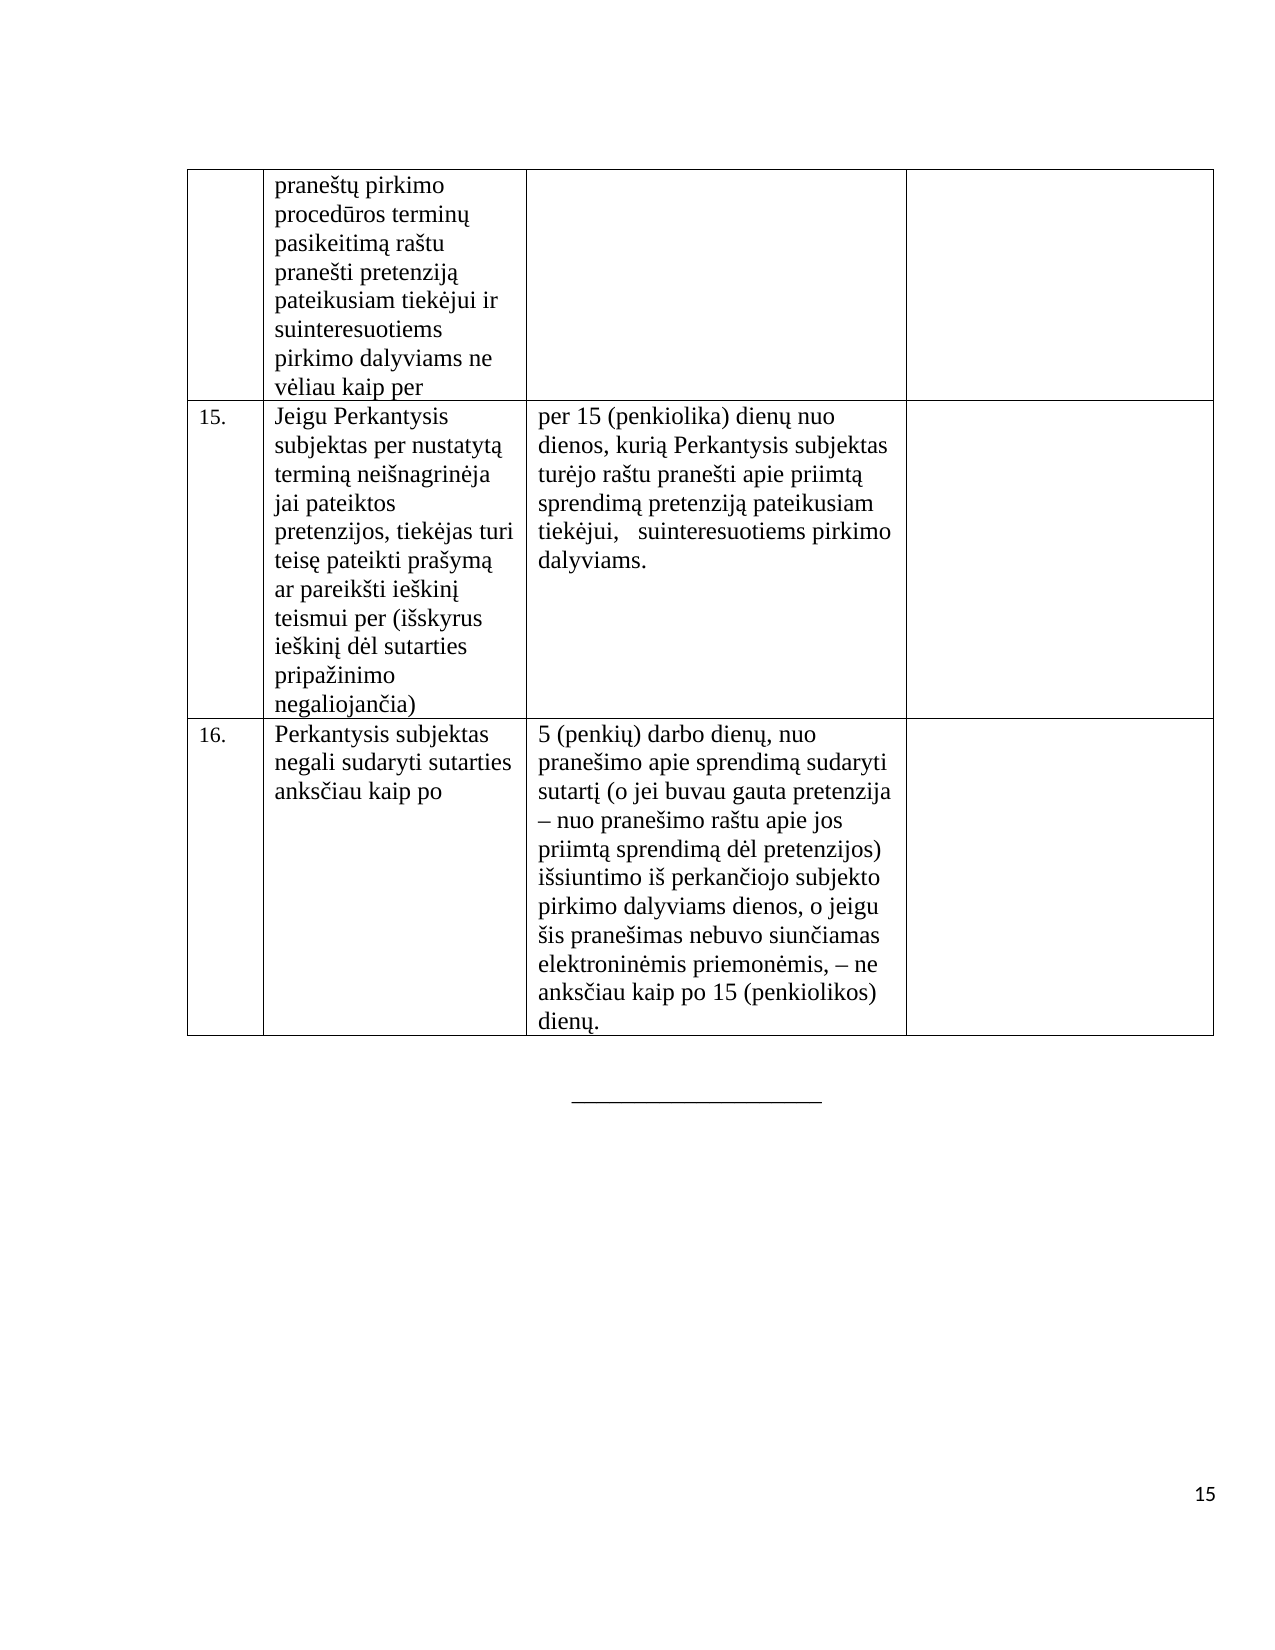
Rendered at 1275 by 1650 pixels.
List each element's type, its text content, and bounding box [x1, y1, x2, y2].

table_cell [907, 401, 1213, 718]
table_cell [188, 170, 263, 400]
table_cell [188, 719, 263, 1035]
table_cell per 15 (penkiolika) dienų nuo dienos, kurią Perkantysis subjektas turėjo raštu pranešti apie priimtą sprendimą pretenziją pateikusiam tiekėjui, suinteresuotiems pirkimo dalyviams. [527, 401, 906, 718]
table_cell [907, 170, 1213, 400]
table_cell Jeigu Perkantysis subjektas per nustatytą terminą neišnagrinėja jai pateiktos pretenzijos, tiekėjas turi teisę pateikti prašymą ar pareikšti ieškinį teismui per (išskyrus ieškinį dėl sutarties pripažinimo negaliojančia) [264, 401, 526, 718]
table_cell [527, 170, 906, 400]
table_cell [188, 401, 263, 718]
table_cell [264, 170, 526, 400]
table_cell Perkantysis subjektas negali sudaryti sutarties anksčiau kaip po [264, 719, 526, 1035]
table_cell 5 (penkių) darbo dienų, nuo pranešimo apie sprendimą sudaryti sutartį (o jei buvau gauta pretenzija – nuo pranešimo raštu apie jos priimtą sprendimą dėl pretenzijos) išsiuntimo iš perkančiojo subjekto pirkimo dalyviams dienos, o jeigu šis pranešimas nebuvo siunčiamas elektroninėmis priemonėmis, – ne anksčiau kaip po 15 (penkiolikos) dienų. [527, 719, 906, 1035]
table_cell [907, 719, 1213, 1035]
text ____________________ [177, 1077, 1216, 1106]
